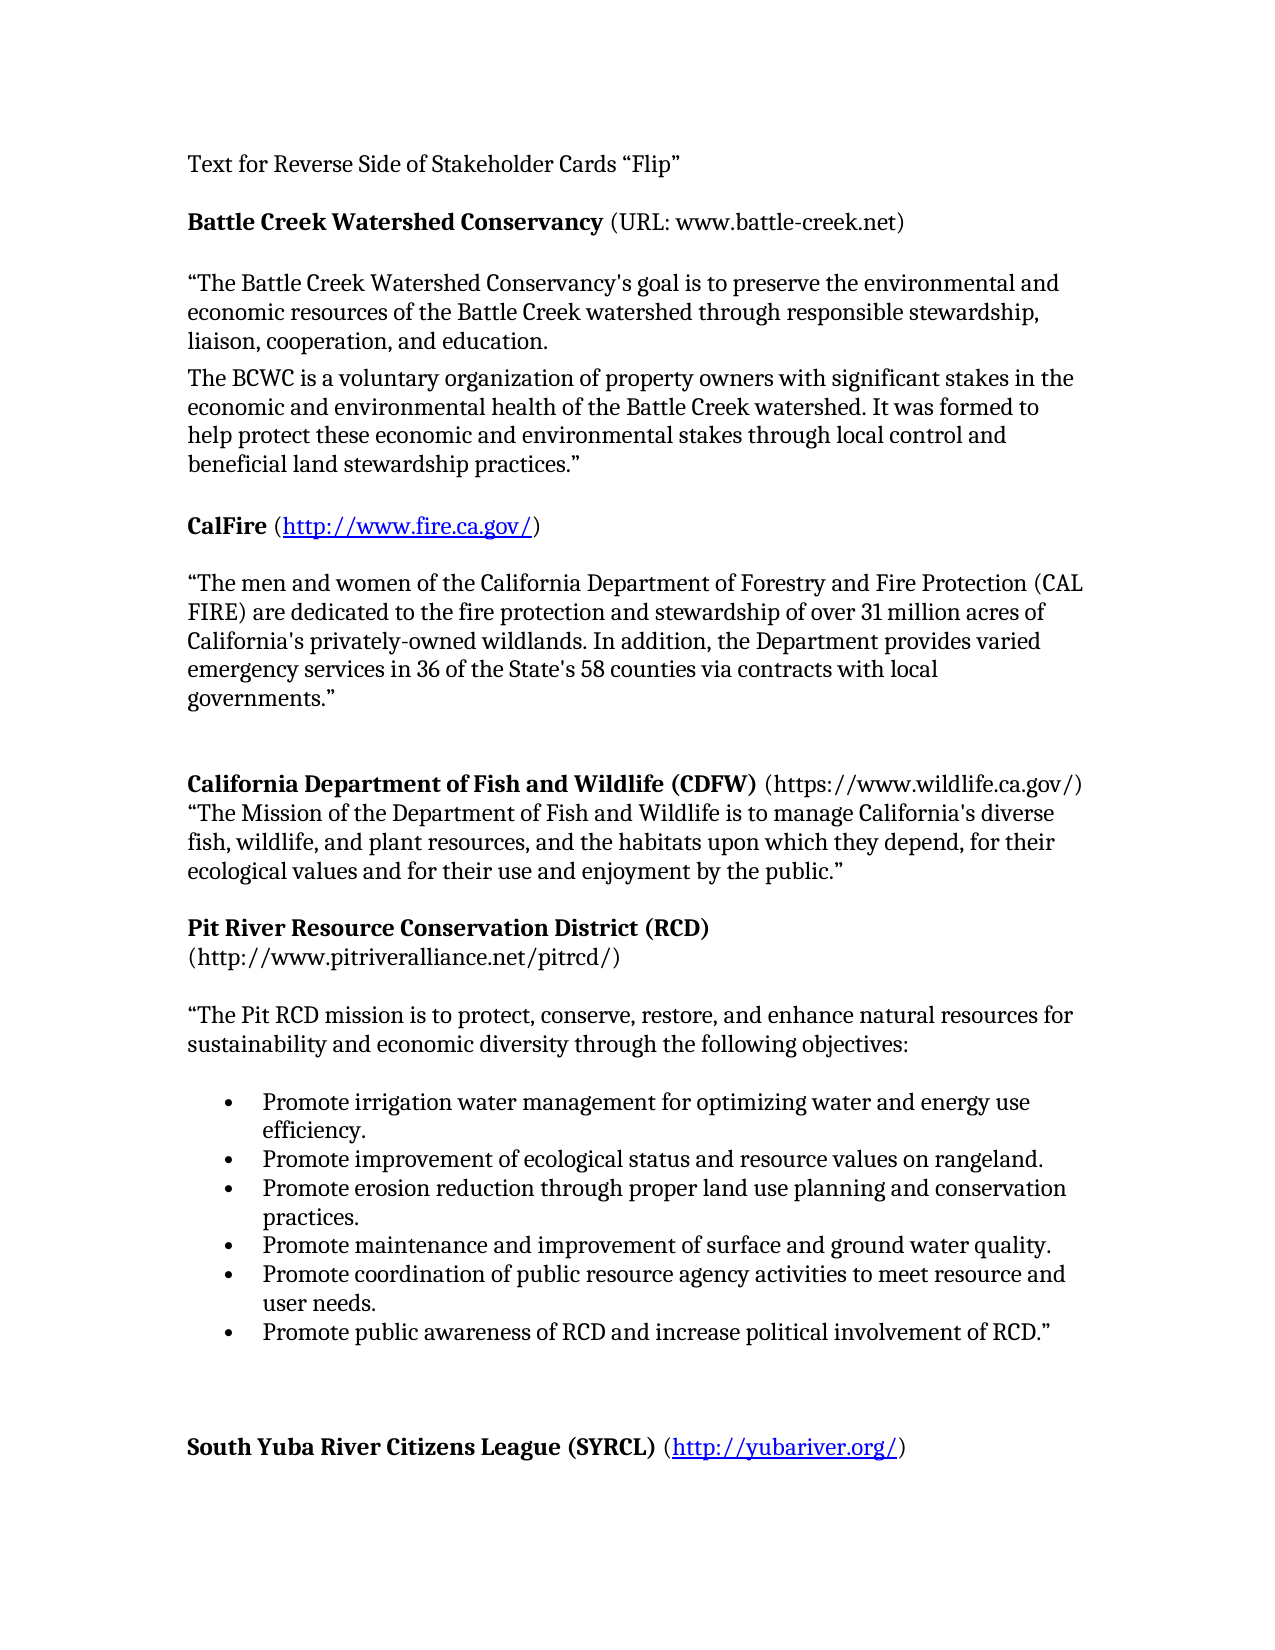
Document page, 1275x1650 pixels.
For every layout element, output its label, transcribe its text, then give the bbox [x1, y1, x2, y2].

text Battle Creek Watershed Conservancy (URL: www.battle-creek.net) [187, 207, 1087, 236]
list Promote irrigation water management for optimizing water and energy use efficiency. [225, 1087, 1087, 1145]
text “The men and women of the California Department of Forestry and Fire Protection (CAL FIRE) are dedicated to the fire protection and stewardship of over 31 million acres of California's privately-owned wildlands. In addition, the Department provides varied emergency services in 36 of the State's 58 counties via contracts with local governments.” [187, 569, 1087, 713]
table_cell The BCWC is a voluntary organization of property owners with significant stakes in the economic and environmental health of the Battle Creek watershed. It was formed to help protect these economic and environmental stakes through local control and beneficial land stewardship practices.” [183, 360, 1083, 483]
text Text for Reverse Side of Stakeholder Cards “Flip” [187, 150, 1087, 179]
text South Yuba River Citizens League (SYRCL) (http://yubariver.org/) [187, 1433, 1087, 1462]
text “The Pit RCD mission is to protect, conserve, restore, and enhance natural resources for sustainability and economic diversity through the following objectives: [187, 1001, 1087, 1058]
list Promote public awareness of RCD and increase political involvement of RCD.” [225, 1317, 1087, 1346]
list Promote improvement of ecological status and resource values on rangeland. [225, 1145, 1087, 1174]
table_header “The Battle Creek Watershed Conservancy's goal is to preserve the environmental and economic resources of the Battle Creek watershed through responsible stewardship, liaison, cooperation, and education. [183, 265, 1083, 359]
text CalFire (http://www.fire.ca.gov/) [187, 512, 1087, 540]
text “The Mission of the Department of Fish and Wildlife is to manage California's diverse fish, wildlife, and plant resources, and the habitats upon which they depend, for their ecological values and for their use and enjoyment by the public.” [187, 799, 1087, 885]
list Promote maintenance and improvement of surface and ground water quality. [225, 1231, 1087, 1260]
text Pit River Resource Conservation District (RCD) (http://www.pitriveralliance.net/pitrcd/) [187, 914, 1087, 972]
list Promote erosion reduction through proper land use planning and conservation practices. [225, 1174, 1087, 1231]
list Promote coordination of public resource agency activities to meet resource and user needs. [225, 1260, 1087, 1317]
text California Department of Fish and Wildlife (CDFW) (https://www.wildlife.ca.gov/) [187, 770, 1087, 799]
